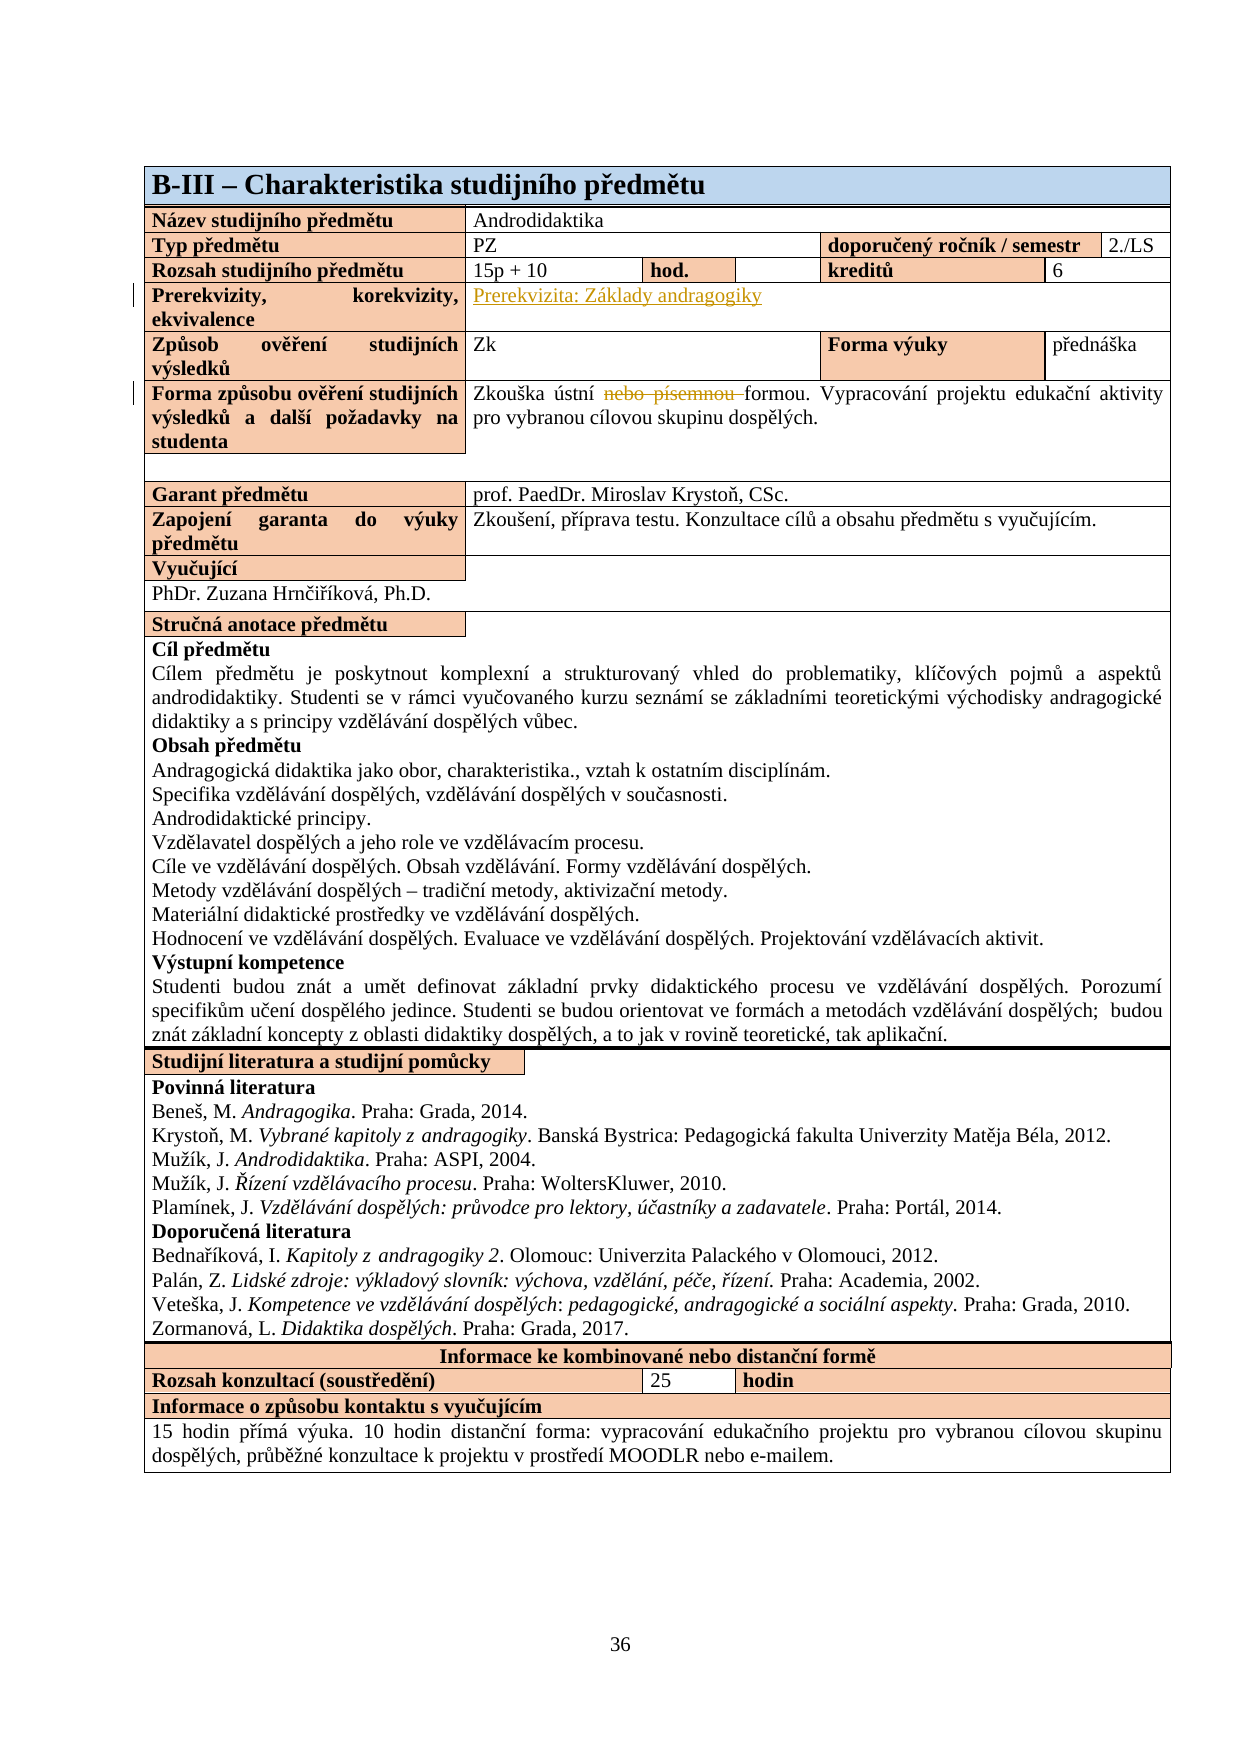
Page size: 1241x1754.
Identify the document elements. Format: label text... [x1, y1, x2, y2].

table_cell hod. [643, 258, 735, 282]
table_cell 15p + 10 [466, 258, 642, 282]
table_cell 2./LS [1102, 233, 1170, 257]
table_cell 15 hodin přímá výuka. 10 hodin distanční forma: vypracování edukačního projektu pro vybranou cílovou skupinu dospělých, průběžné konzultace k projektu v prostředí MOODLR nebo e-mailem. [145, 1419, 1170, 1472]
table_cell Forma výuky [821, 332, 1044, 380]
table_cell 25 [643, 1369, 735, 1392]
table_cell Forma způsobu ověření studijních výsledků a další požadavky na studenta [145, 381, 465, 453]
table_cell Zapojení garanta do výuky předmětu [145, 507, 465, 555]
table_cell Název studijního předmětu [145, 208, 465, 232]
table_cell [525, 1050, 1170, 1074]
table_cell PhDr. Zuzana Hrnčiříková, Ph.D. [145, 580, 1170, 611]
table_cell 6 [1046, 258, 1170, 282]
table_cell [466, 612, 1170, 636]
table_cell Prerekvizity, korekvizity, ekvivalence [145, 283, 465, 331]
table_cell Zk [466, 332, 820, 380]
table_cell prof. PaedDr. Miroslav Krystoň, CSc. [466, 482, 1170, 506]
table_cell PZ [466, 233, 820, 257]
table_header B-III – Charakteristika studijního předmětu [145, 167, 1170, 204]
table_cell Androdidaktika [466, 208, 1170, 232]
table_cell Rozsah studijního předmětu [145, 258, 465, 282]
table_cell kreditů [821, 258, 1044, 282]
table_cell Zkouška ústní formou. Vypracování projektu edukační aktivity pro vybranou cílovou skupinu dospělých. [466, 381, 1170, 453]
table_cell přednáška [1046, 332, 1170, 380]
table_cell Studijní literatura a studijní pomůcky [145, 1050, 524, 1074]
table_cell [466, 283, 1170, 331]
table_cell [466, 556, 1170, 580]
table_cell doporučený ročník / semestr [821, 233, 1101, 257]
table_cell Cíl předmětu Cílem předmětu je poskytnout komplexní a strukturovaný vhled do problematiky, klíčových pojmů a aspektů androdidaktiky. Studenti se v rámci vyučovaného kurzu seznámí se základními teoretickými východisky andragogické didaktiky a s principy vzdělávání dospělých vůbec. Obsah předmětu Andragogická didaktika jako obor, charakteristika., vztah k ostatním disciplínám. Specifika vzdělávání dospělých, vzdělávání dospělých v současnosti. Androdidaktické principy. Vzdělavatel dospělých a jeho role ve vzdělávacím procesu. Cíle ve vzdělávání dospělých. Obsah vzdělávání. Formy vzdělávání dospělých. Metody vzdělávání dospělých – tradiční metody, aktivizační metody. Materiální didaktické prostředky ve vzdělávání dospělých. Hodnocení ve vzdělávání dospělých. Evaluace ve vzdělávání dospělých. Projektování vzdělávacích aktivit. Výstupní kompetence Studenti budou znát a umět definovat základní prvky didaktického procesu ve vzdělávání dospělých. Porozumí specifikům učení dospělého jedince. Studenti se budou orientovat ve formách a metodách vzdělávání dospělých; budou znát základní koncepty z oblasti didaktiky dospělých, a to jak v rovině teoretické, tak aplikační. [145, 636, 1170, 1046]
table_cell Způsob ověření studijních výsledků [145, 332, 465, 380]
table_cell Vyučující [145, 556, 465, 580]
table_cell Typ předmětu [145, 233, 465, 257]
table_cell Stručná anotace předmětu [145, 612, 465, 636]
table_cell [145, 453, 1170, 481]
table_cell Rozsah konzultací (soustředění) [145, 1369, 642, 1392]
table_cell Informace ke kombinované nebo distanční formě [145, 1344, 1171, 1368]
table_cell Informace o způsobu kontaktu s vyučujícím [145, 1394, 1170, 1418]
table_cell Zkoušení, příprava testu. Konzultace cílů a obsahu předmětu s vyučujícím. [466, 507, 1170, 555]
table_cell Garant předmětu [145, 482, 465, 506]
table_cell Povinná literatura Beneš, M. Andragogika. Praha: Grada, 2014. Krystoň, M. Vybrané kapitoly z andragogiky. Banská Bystrica: Pedagogická fakulta Univerzity Matěja Béla, 2012. Mužík, J. Androdidaktika. Praha: ASPI, 2004. Mužík, J. Řízení vzdělávacího procesu. Praha: WoltersKluwer, 2010. Plamínek, J. Vzdělávání dospělých: průvodce pro lektory, účastníky a zadavatele. Praha: Portál, 2014. Doporučená literatura Bednaříková, I. Kapitoly z andragogiky 2. Olomouc: Univerzita Palackého v Olomouci, 2012. Palán, Z. Lidské zdroje: výkladový slovník: výchova, vzdělání, péče, řízení. Praha: Academia, 2002. Veteška, J. Kompetence ve vzdělávání dospělých: pedagogické, andragogické a sociální aspekty. Praha: Grada, 2010. Zormanová, L. Didaktika dospělých. Praha: Grada, 2017. [145, 1074, 1170, 1341]
table_cell hodin [736, 1369, 1170, 1392]
table_cell [736, 258, 820, 282]
